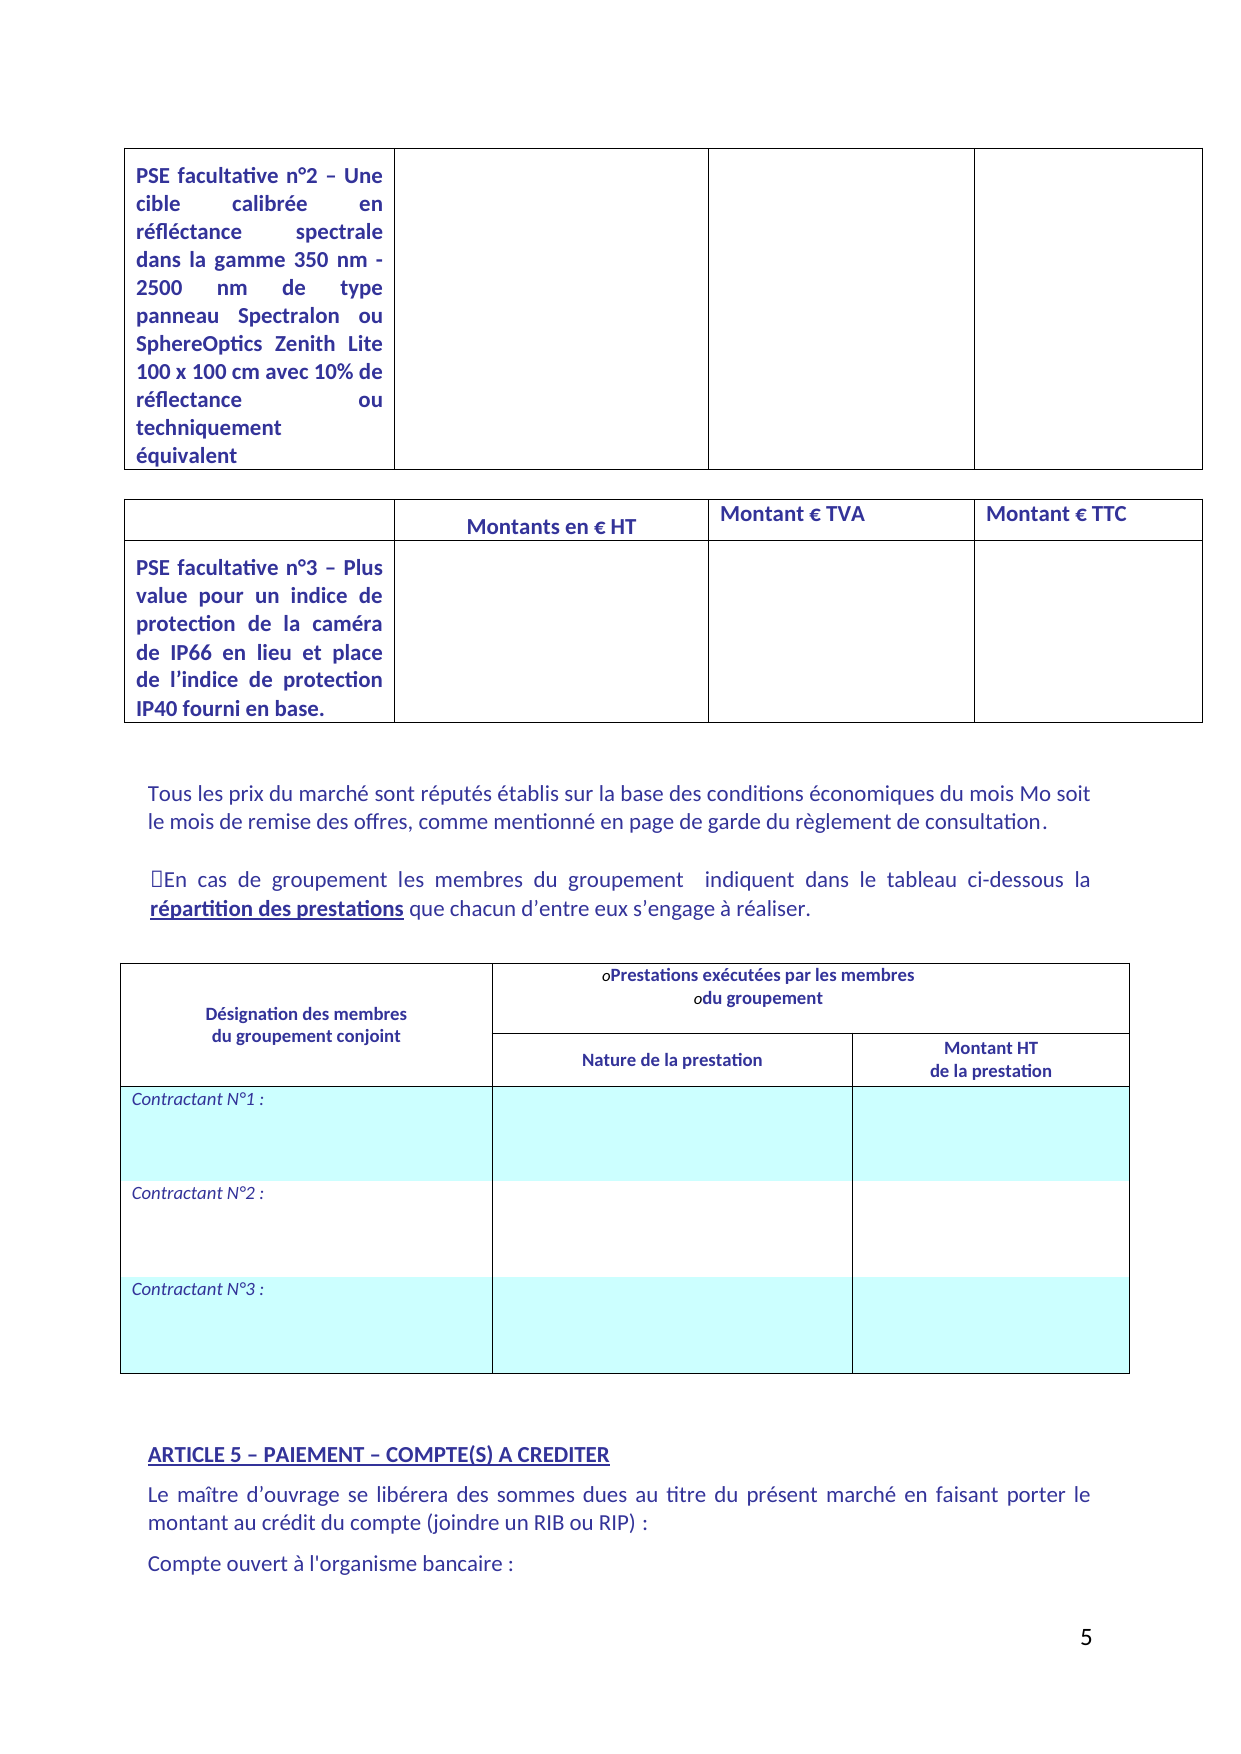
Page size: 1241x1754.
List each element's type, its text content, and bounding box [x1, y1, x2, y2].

table_cell [709, 149, 974, 469]
table_cell [493, 1181, 852, 1277]
text En cas de groupement les membres du groupement indiquent dans le tableau ci-dessous la répartition des prestations que chacun d’entre eux s’engage à réaliser. [150, 863, 1093, 922]
table_header Montant € TTC [975, 500, 1202, 540]
table_cell Contractant N°3 : [121, 1277, 492, 1373]
table_cell Contractant N°2 : [121, 1181, 492, 1277]
table_cell [493, 1087, 852, 1181]
table_cell [395, 149, 708, 469]
text Compte ouvert à l'organisme bancaire : [148, 1549, 1093, 1577]
text Tous les prix du marché sont réputés établis sur la base des conditions économiques du mois Mo soit le mois de remise des offres, comme mentionné en page de garde du règlement de consultation. [148, 779, 1093, 835]
table_cell Contractant N°1 : [121, 1087, 492, 1181]
subtitle ARTICLE 5 – PAIEMENT – COMPTE(S) A CREDITER [148, 1440, 1093, 1468]
table_cell [709, 541, 974, 722]
table_cell [493, 1277, 852, 1373]
table_header Montant € TVA [709, 500, 974, 540]
table_cell [395, 541, 708, 722]
table_header [125, 500, 394, 540]
table_header Désignation des membres du groupement conjoint [121, 964, 492, 1086]
table_cell [853, 1277, 1129, 1373]
table_cell [853, 1181, 1129, 1277]
table_header Prestations exécutées par les membres du groupement [493, 964, 1129, 1032]
table_cell [975, 149, 1202, 469]
table_cell PSE facultative n°3 – Plus value pour un indice de protection de la caméra de IP66 en lieu et place de l’indice de protection IP40 fourni en base. [125, 541, 394, 722]
text Le maître d’ouvrage se libérera des sommes dues au titre du présent marché en faisant porter le montant au crédit du compte (joindre un RIB ou RIP) : [148, 1480, 1093, 1536]
table_cell [975, 541, 1202, 722]
table_cell [853, 1087, 1129, 1181]
table_cell Montant HT de la prestation [853, 1034, 1129, 1086]
table_cell PSE facultative n°2 – Une cible calibrée en réfléctance spectrale dans la gamme 350 nm - 2500 nm de type panneau Spectralon ou SphereOptics Zenith Lite 100 x 100 cm avec 10% de réflectance ou techniquement équivalent [125, 149, 394, 469]
table_cell Nature de la prestation [493, 1034, 852, 1086]
table_header Montants en € HT [395, 500, 708, 540]
